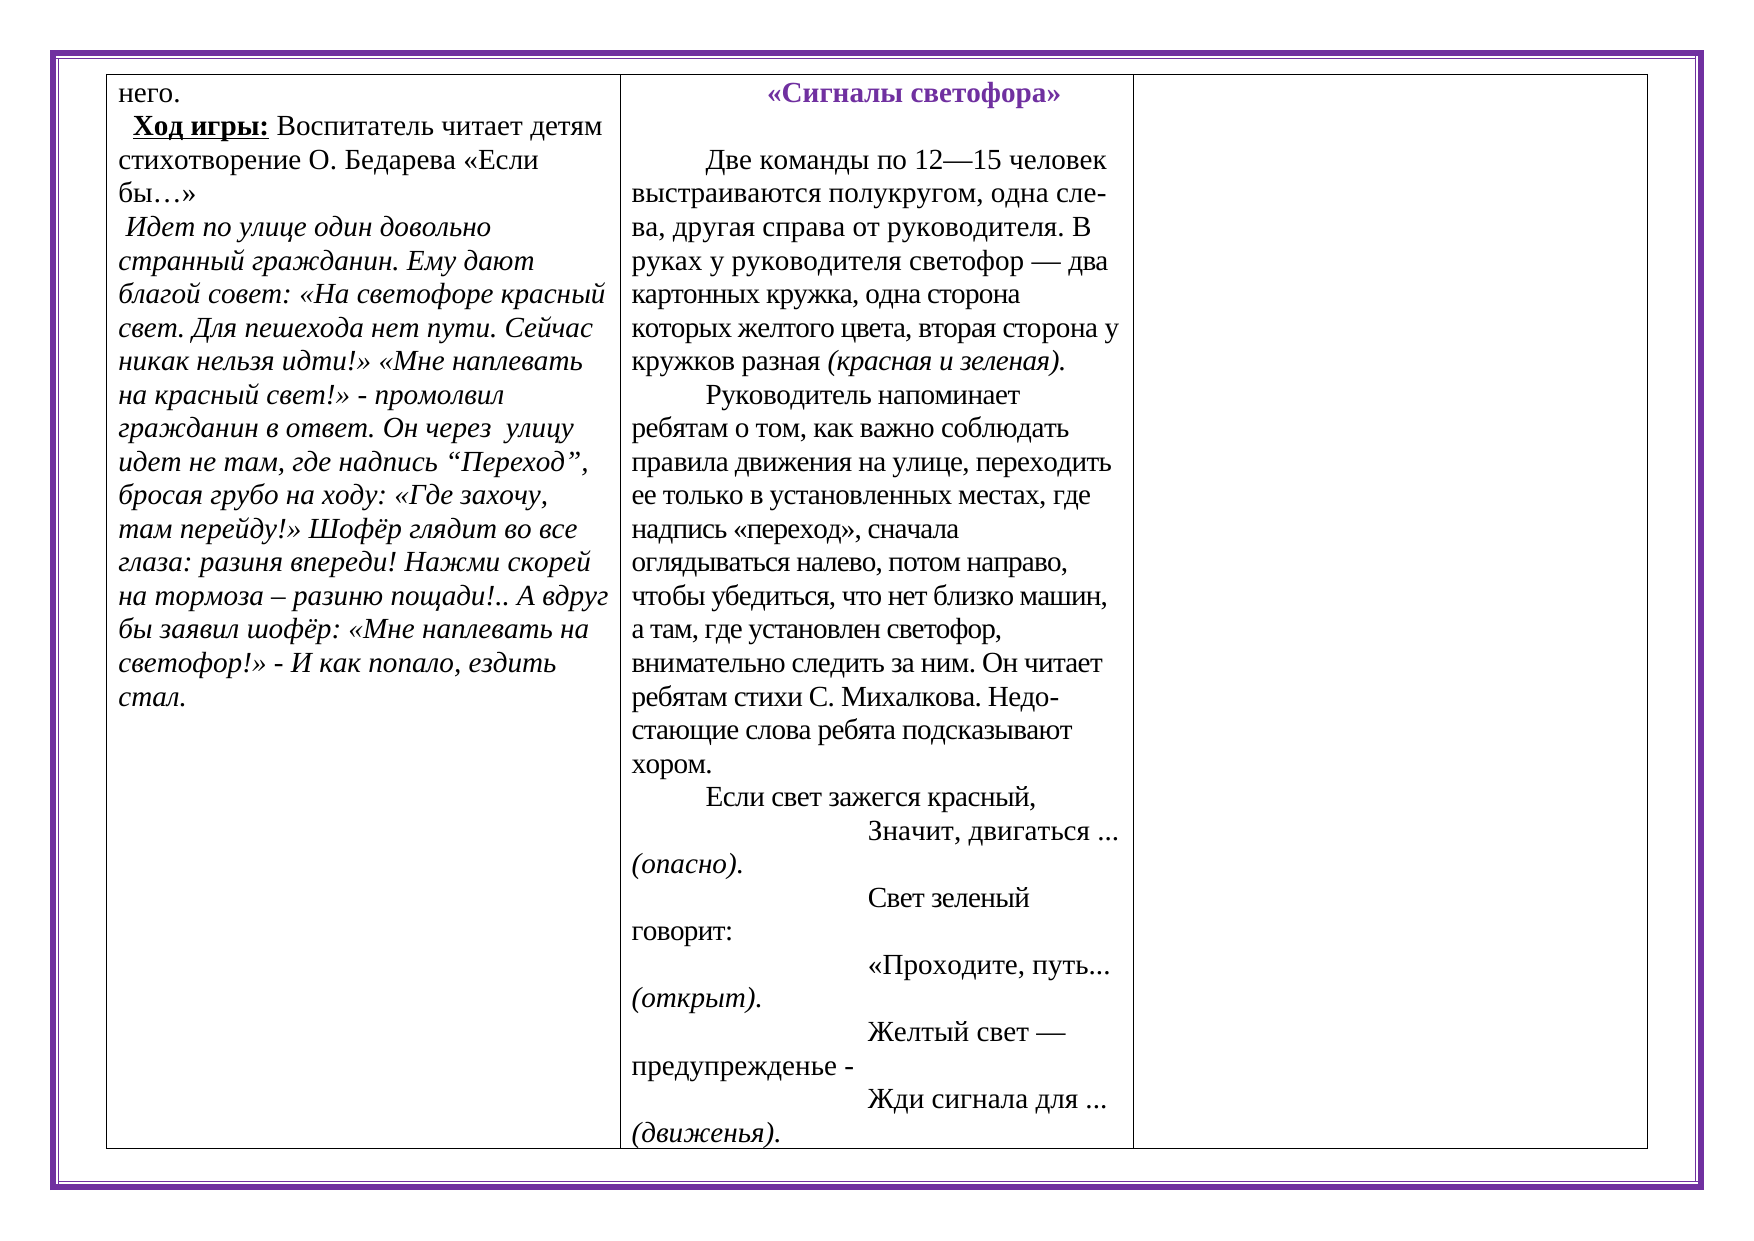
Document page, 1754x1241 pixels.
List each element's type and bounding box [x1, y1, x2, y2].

table_cell [1134, 75, 1647, 1148]
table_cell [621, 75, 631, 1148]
table_cell [107, 75, 620, 1148]
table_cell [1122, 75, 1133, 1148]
